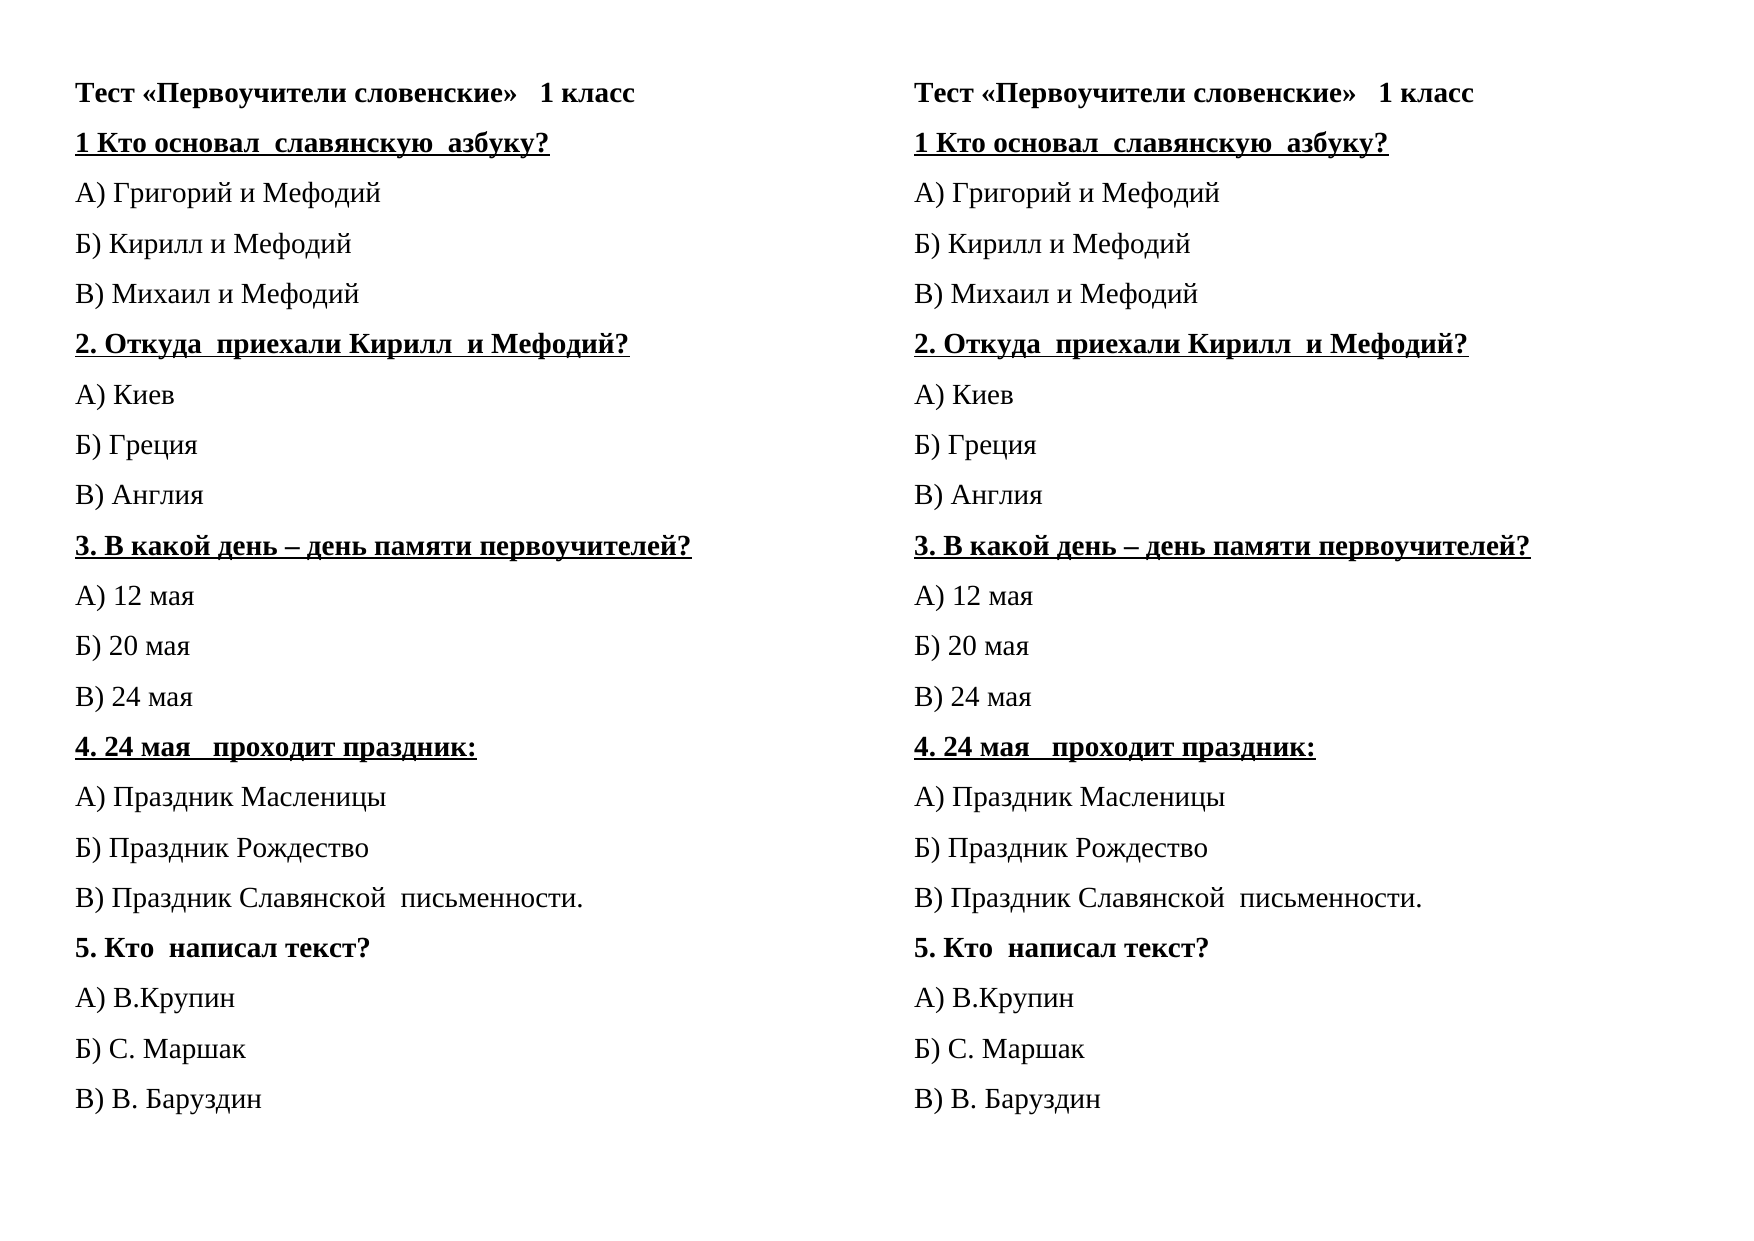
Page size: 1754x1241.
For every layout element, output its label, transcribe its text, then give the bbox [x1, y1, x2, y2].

text А) Праздник Масленицы [75, 779, 840, 813]
text Б) 20 мая [914, 628, 1679, 662]
text Б) С. Маршак [914, 1031, 1679, 1064]
text А) 12 мая [914, 578, 1679, 612]
text Б) С. Маршак [75, 1031, 840, 1064]
text В) Праздник Славянской письменности. [914, 880, 1679, 913]
text Б) Праздник Рождество [914, 830, 1679, 863]
text 5. Кто написал текст? [914, 930, 1679, 964]
text Тест «Первоучители словенские» 1 класс [75, 75, 840, 108]
text 5. Кто написал текст? [75, 930, 840, 964]
text В) В. Баруздин [914, 1081, 1679, 1115]
text 1 Кто основал славянскую азбуку? [914, 125, 1679, 159]
text А) Григорий и Мефодий [75, 176, 840, 209]
text 1 Кто основал славянскую азбуку? [75, 125, 840, 159]
text 4. 24 мая проходит праздник: [914, 729, 1679, 763]
text А) Григорий и Мефодий [914, 176, 1679, 209]
text 4. 24 мая проходит праздник: [75, 729, 840, 763]
text Б) Кирилл и Мефодий [914, 226, 1679, 259]
text В) Михаил и Мефодий [75, 276, 840, 310]
text А) Праздник Масленицы [914, 779, 1679, 813]
text А) В.Крупин [75, 981, 840, 1014]
text В) В. Баруздин [75, 1081, 840, 1115]
text В) Праздник Славянской письменности. [75, 880, 840, 913]
text А) Киев [914, 377, 1679, 410]
text Тест «Первоучители словенские» 1 класс [914, 75, 1679, 108]
text В) Михаил и Мефодий [914, 276, 1679, 310]
text А) Киев [75, 377, 840, 410]
text 3. В какой день – день памяти первоучителей? [914, 528, 1679, 561]
text 3. В какой день – день памяти первоучителей? [75, 528, 840, 561]
text А) 12 мая [75, 578, 840, 612]
text В) Англия [914, 477, 1679, 511]
text В) 24 мая [75, 679, 840, 712]
text Б) Греция [75, 427, 840, 461]
text Б) Праздник Рождество [75, 830, 840, 863]
text В) 24 мая [914, 679, 1679, 712]
text Б) 20 мая [75, 628, 840, 662]
text 2. Откуда приехали Кирилл и Мефодий? [914, 327, 1679, 360]
text А) В.Крупин [914, 981, 1679, 1014]
text 2. Откуда приехали Кирилл и Мефодий? [75, 327, 840, 360]
text В) Англия [75, 477, 840, 511]
text Б) Кирилл и Мефодий [75, 226, 840, 259]
text Б) Греция [914, 427, 1679, 461]
